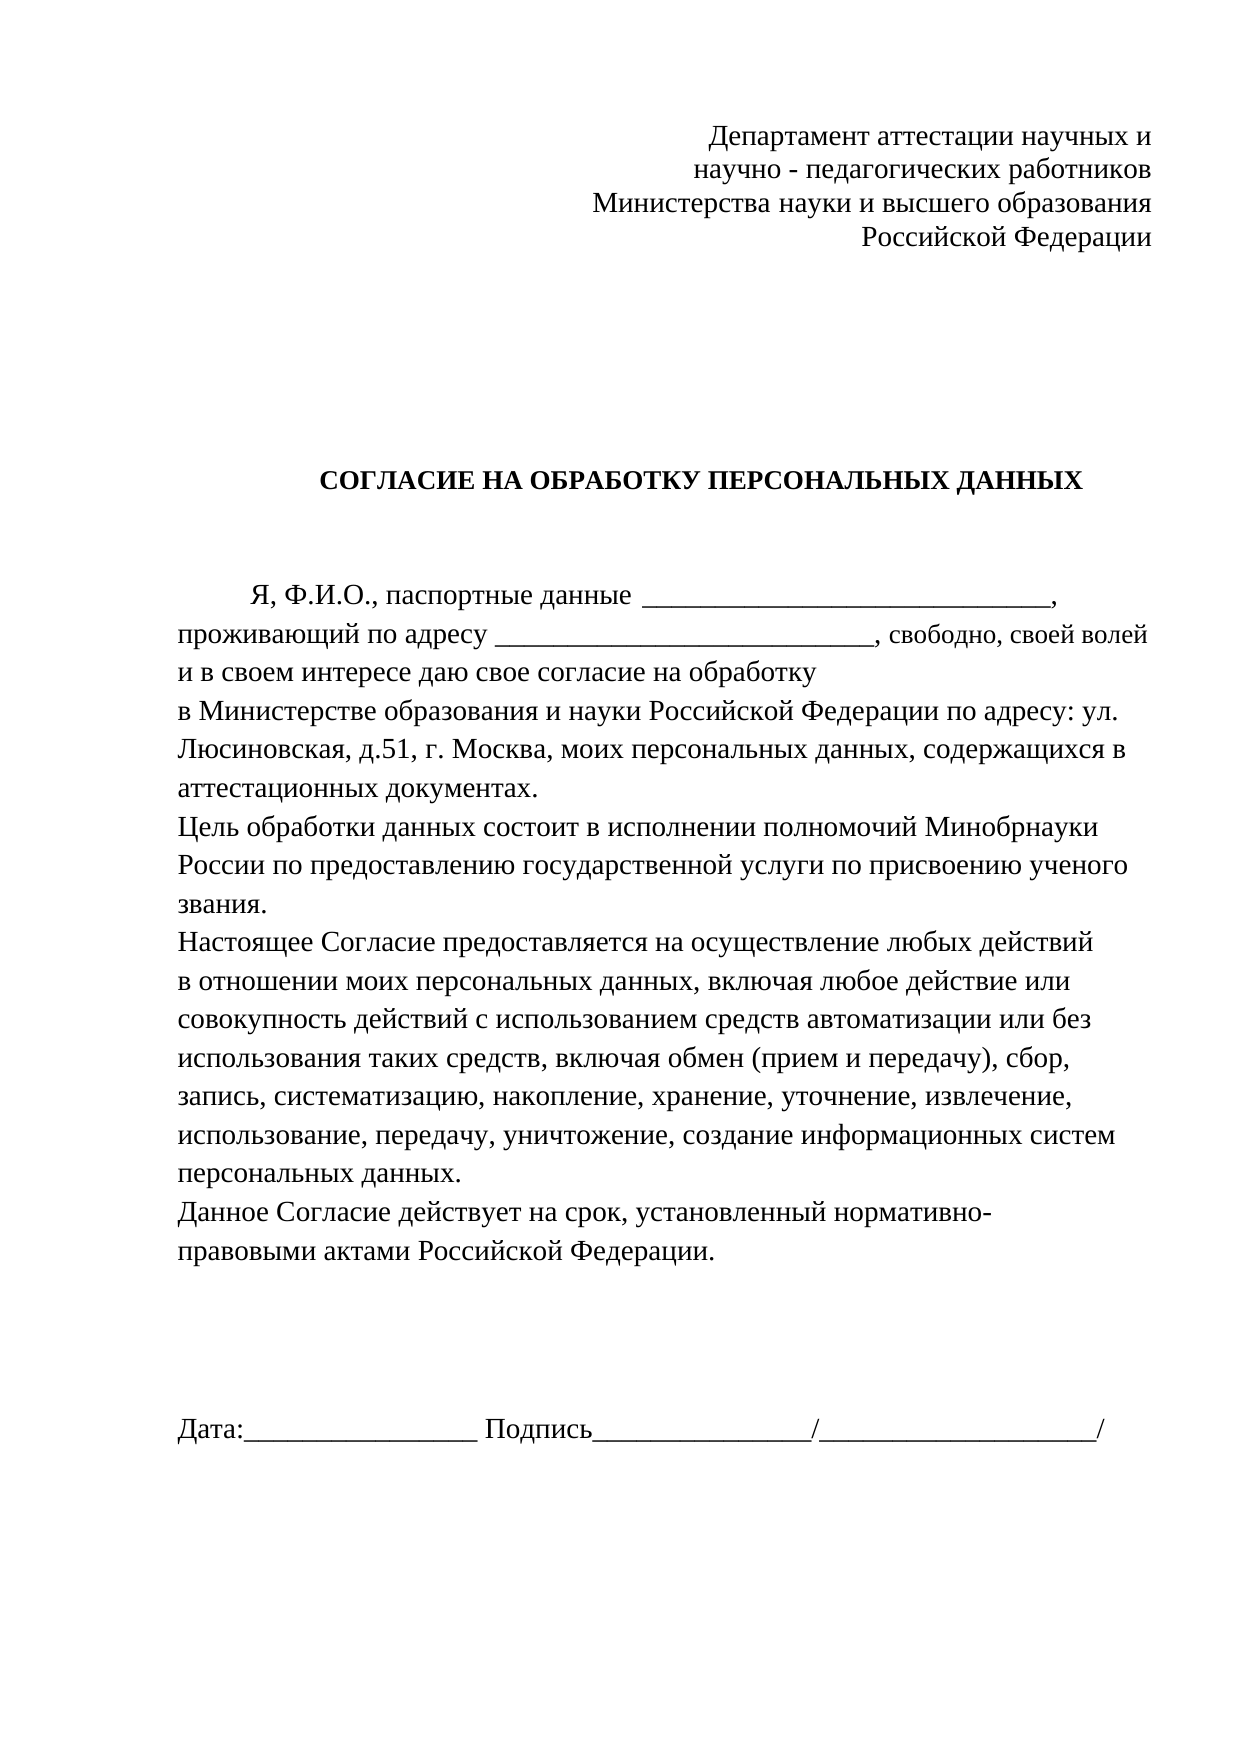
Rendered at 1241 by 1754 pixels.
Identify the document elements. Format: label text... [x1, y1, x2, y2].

text Цель обработки данных состоит в исполнении полномочий Минобрнауки [177, 809, 1152, 842]
text Люсиновская, д.51, г. Москва, моих персональных данных, содержащихся в [177, 732, 1152, 765]
text правовыми актами Российской Федерации. [177, 1233, 1152, 1266]
text России по предоставлению государственной услуги по присвоению ученого [177, 847, 1152, 881]
text аттестационных документах. [177, 770, 1152, 804]
text Министерства науки и высшего образования [133, 185, 1152, 219]
text Департамент аттестации научных и [133, 118, 1152, 152]
text Российской Федерации [133, 219, 1152, 252]
text совокупность действий с использованием средств автоматизации или без [177, 1001, 1152, 1035]
text в Министерстве образования и науки Российской Федерации по адресу: ул. [177, 693, 1152, 727]
text использования таких средств, включая обмен (прием и передачу), сбор, [177, 1040, 1152, 1073]
text персональных данных. [177, 1156, 1152, 1189]
text СОГЛАСИЕ НА ОБРАБОТКУ ПЕРСОНАЛЬНЫХ ДАННЫХ [177, 464, 1152, 496]
text Настоящее Согласие предоставляется на осуществление любых действий [177, 924, 1152, 958]
text научно - педагогических работников [133, 152, 1152, 185]
text в отношении моих персональных данных, включая любое действие или [177, 963, 1152, 996]
text Дата:________________ Подпись_______________/___________________/ [177, 1411, 1152, 1444]
text звания. [177, 886, 1152, 919]
text Данное Согласие действует на срок, установленный нормативно- [177, 1194, 1152, 1228]
text запись, систематизацию, накопление, хранение, уточнение, извлечение, [177, 1078, 1152, 1112]
text использование, передачу, уничтожение, создание информационных систем [177, 1117, 1152, 1151]
text Я, Ф.И.О., паспортные данные ____________________________, проживающий по адресу __________________________, свободно, своей волей и в своем интересе даю свое согласие на обработку [177, 577, 1152, 688]
